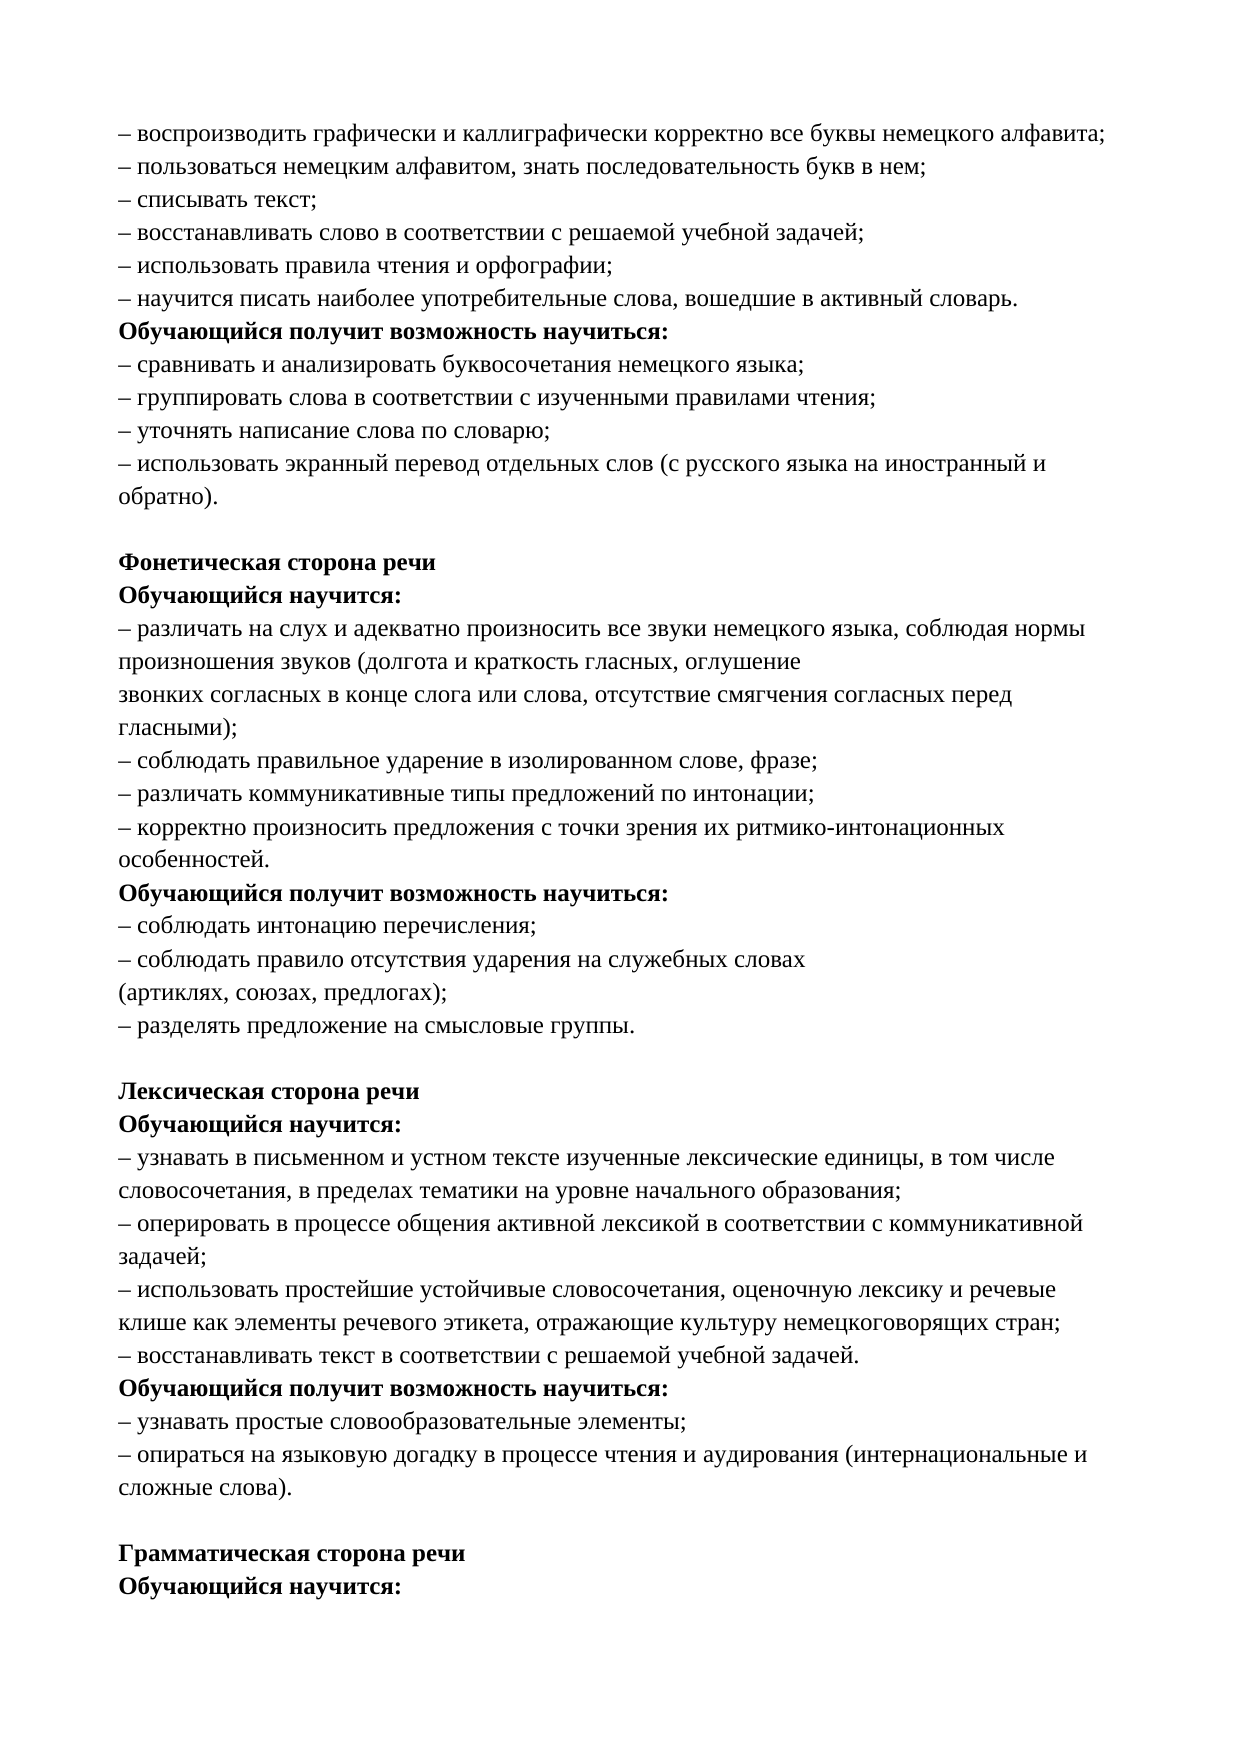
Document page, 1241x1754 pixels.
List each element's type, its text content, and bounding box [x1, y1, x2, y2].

text – использовать простейшие устойчивые словосочетания, оценочную лексику и речевые клише как элементы речевого этикета, отражающие культуру немецкоговорящих стран; – восстанавливать текст в соответствии с решаемой учебной задачей. Обучающийся получит возможность научиться: – узнавать простые словообразовательные элементы; – опираться на языковую догадку в процессе чтения и аудирования (интернациональные и сложные слова). [118, 1274, 1122, 1501]
text Лексическая сторона речи Обучающийся научится: – узнавать в письменном и устном тексте изученные лексические единицы, в том числе словосочетания, в пределах тематики на уровне начального образования; – оперировать в процессе общения активной лексикой в соответствии с коммуникативной задачей; [118, 1043, 1122, 1269]
text – научится писать наиболее употребительные слова, вошедшие в активный словарь. Обучающийся получит возможность научиться: – сравнивать и анализировать буквосочетания немецкого языка; – группировать слова в соответствии с изученными правилами чтения; – уточнять написание слова по словарю; – использовать экранный перевод отдельных слов (с русского языка на иностранный и обратно). [118, 283, 1122, 510]
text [118, 1505, 1122, 1600]
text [118, 118, 1122, 279]
text Фонетическая сторона речи Обучающийся научится: – различать на слух и адекватно произносить все звуки немецкого языка, соблюдая нормы произношения звуков (долгота и краткость гласных, оглушение звонких согласных в конце слога или слова, отсутствие смягчения согласных перед гласными); – соблюдать правильное ударение в изолированном слове, фразе; – различать коммуникативные типы предложений по интонации; – корректно произносить предложения с точки зрения их ритмико-интонационных особенностей. Обучающийся получит возможность научиться: – соблюдать интонацию перечисления; – соблюдать правило отсутствия ударения на служебных словах (артиклях, союзах, предлогах); – разделять предложение на смысловые группы. [118, 514, 1122, 1038]
